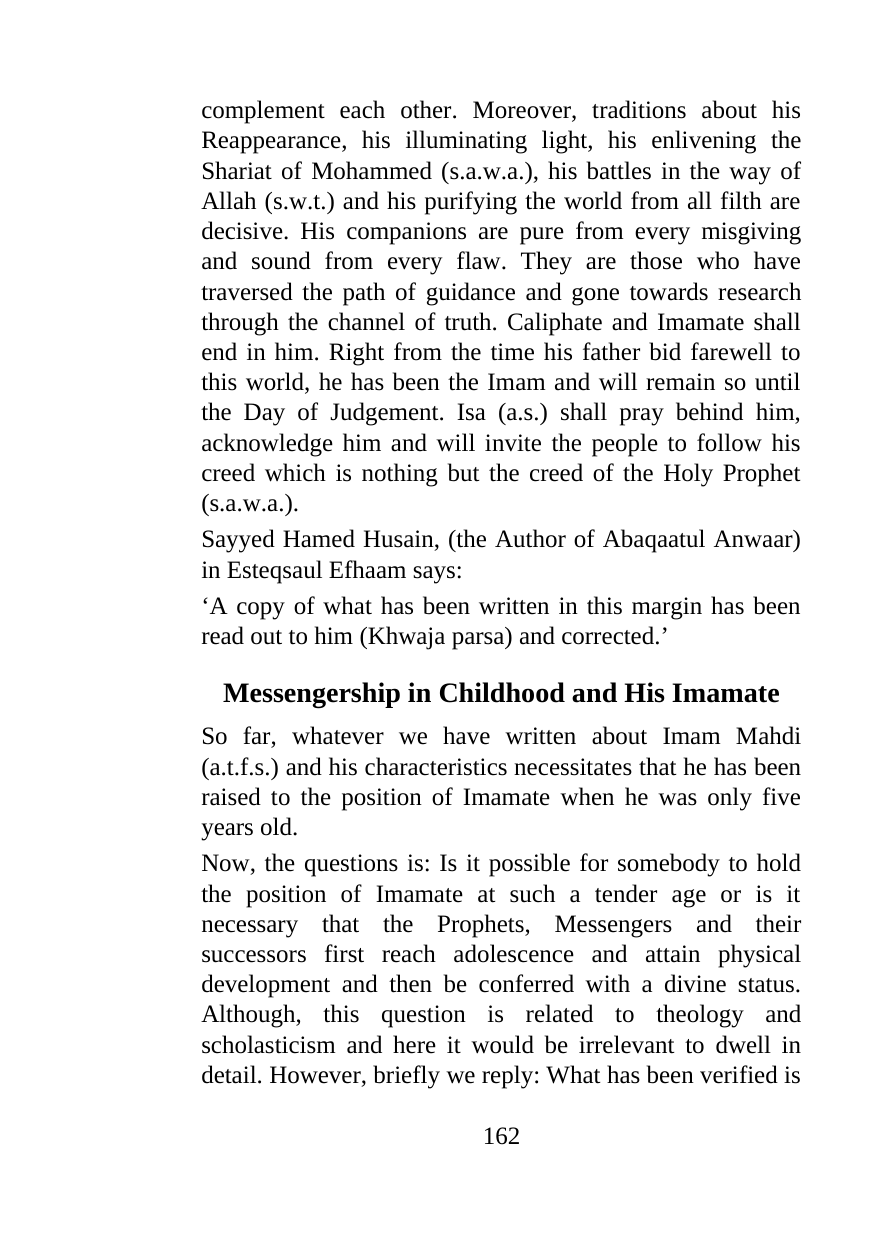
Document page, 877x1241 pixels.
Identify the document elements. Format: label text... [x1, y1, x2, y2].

subtitle Messengership in Childhood and His Imamate [201, 676, 802, 708]
text Sayyed Hamed Husain, (the Author of Abaqaatul Anwaar) in Esteqsaul Efhaam says: [201, 524, 802, 584]
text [201, 848, 802, 1089]
text So far, whatever we have written about Imam Mahdi (a.t.f.s.) and his characteristics necessitates that he has been raised to the position of Imamate when he was only five years old. [201, 721, 802, 841]
text The Author of Dorarul Mosawweyah writes: ‘Mohammed ibn Mohammed ibn Mahmood Hafez Bukhaari famous as Khwaja Parsa, in the margin of his book Faslul Khetaab referring to the birth of Imam Mahdi (a.t.f.s.) says: Traditions available in this regard are plenty and traditions about the virtues of Imam Mahdi (the one who is the Master of the time; the Hidden one from the public eye, and the one who is existing at all times) are many and complement each other. Moreover, traditions about his Reappearance, his illuminating light, his enlivening the Shariat of Mohammed (s.a.w.a.), his battles in the way of Allah (s.w.t.) and his purifying the world from all filth are decisive. His companions are pure from every misgiving and sound from every flaw. They are those who have traversed the path of guidance and gone towards research through the channel of truth. Caliphate and Imamate shall end in him. Right from the time his father bid farewell to this world, he has been the Imam and will remain so until the Day of Judgement. Isa (a.s.) shall pray behind him, acknowledge him and will invite the people to follow his creed which is nothing but the creed of the Holy Prophet (s.a.w.a.). [201, 94, 802, 517]
text ‘A copy of what has been written in this margin has been read out to him (Khwaja parsa) and corrected.’ [201, 590, 802, 651]
